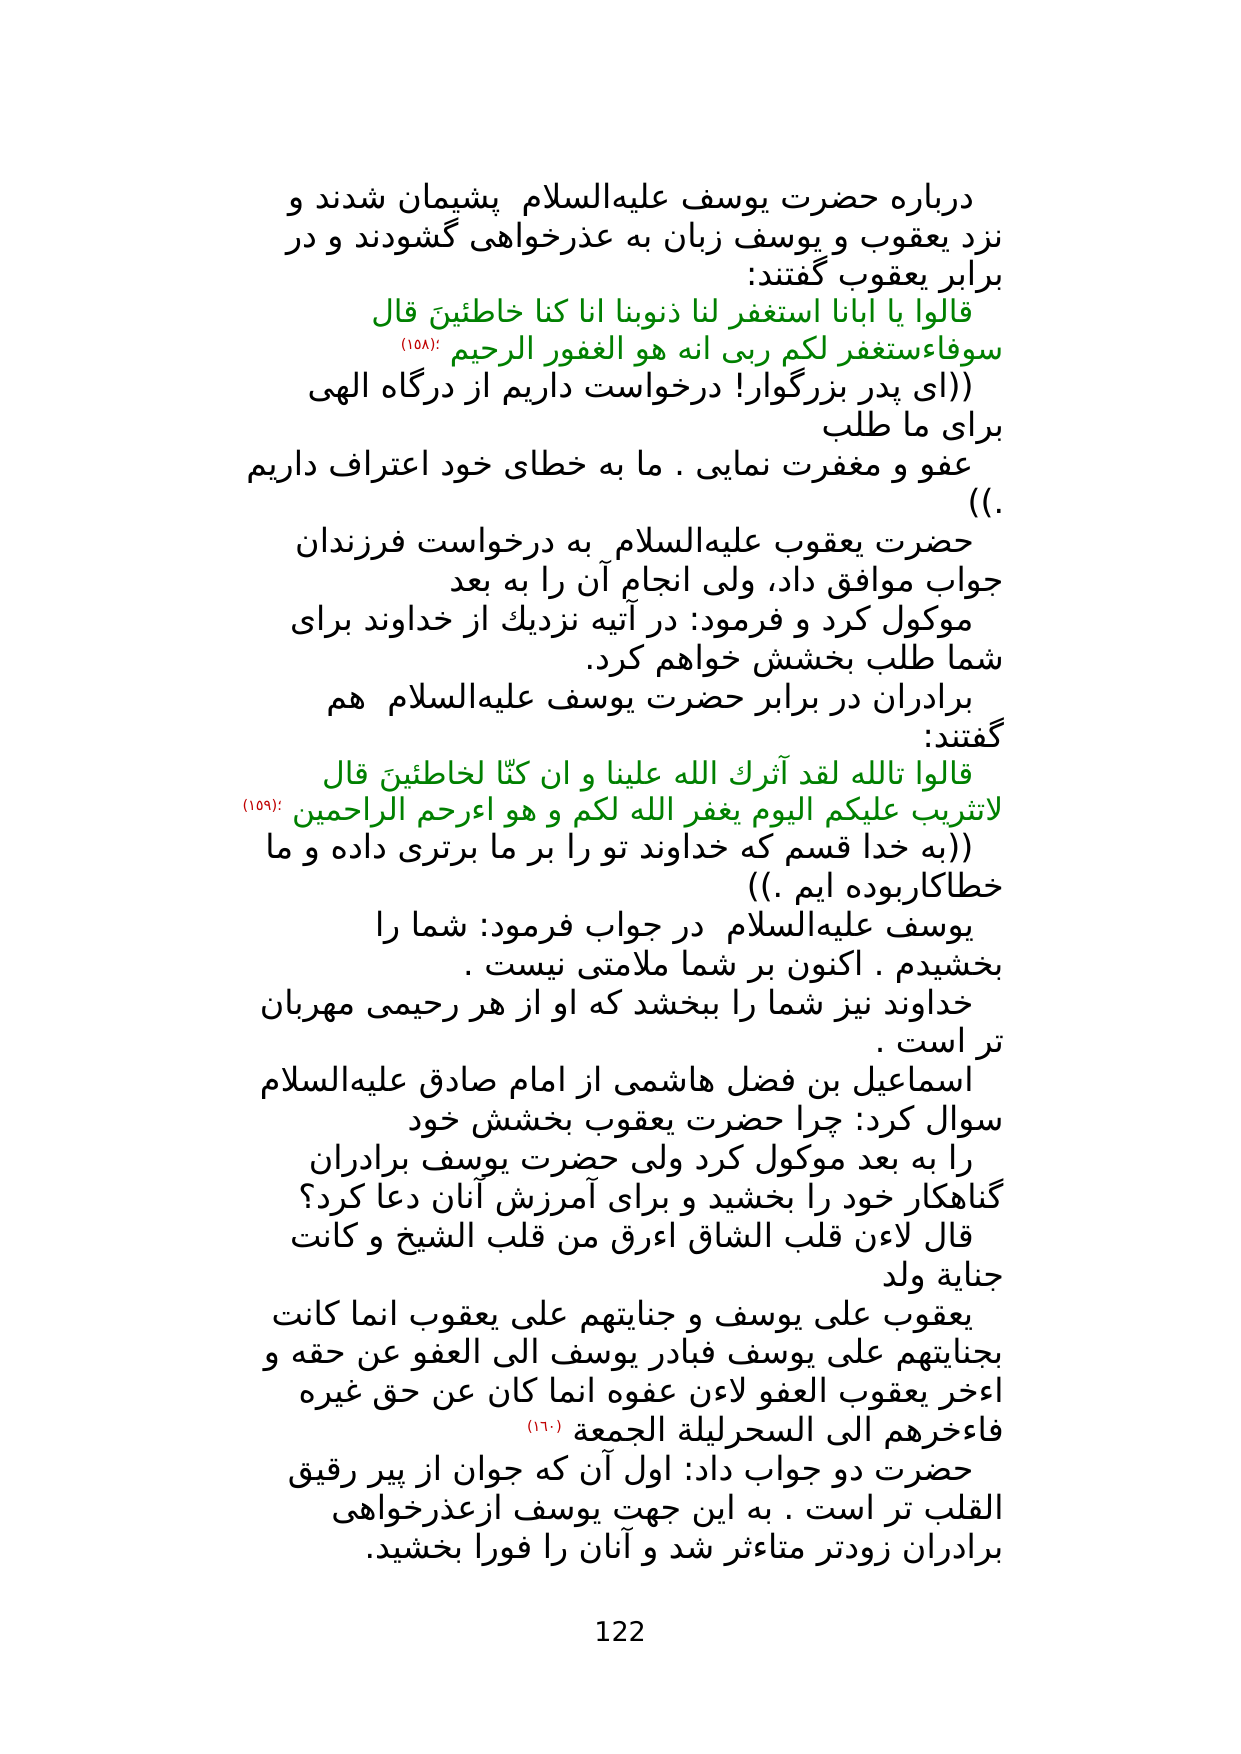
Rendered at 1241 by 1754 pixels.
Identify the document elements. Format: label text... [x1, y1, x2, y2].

text ((به خدا قسم كه خداوند تو را بر ما برترى داده و ما خطاكاربوده ايم .)) [236, 828, 1004, 905]
text اسماعيل بن فضل هاشمى از امام صادق عليه‌السلام سوال كرد: چرا حضرت يعقوب بخشش خود [236, 1061, 1004, 1138]
text يعقوب على يوسف و جنايتهم على يعقوب انما كانت بجنايتهم على يوسف فبادر يوسف الى العفو عن حقه و اءخر يعقوب العفو لاءن عفوه انما كان عن حق غيره فاءخرهم الى السحرليلة الجمعة (١٦٠) [236, 1294, 1004, 1449]
text حضرت دو جواب داد: اول آن كه جوان از پير رقيق القلب تر است . به اين جهت يوسف ازعذرخواهى برادران زودتر متاءثر شد و آنان را فورا بخشيد. [236, 1449, 1004, 1566]
text ((اى پدر بزرگوار! درخواست داريم از درگاه الهى براى ما طلب [236, 366, 1004, 444]
text قال لاءن قلب الشاق اءرق من قلب الشيخ و كانت جناية ولد [236, 1216, 1004, 1294]
text يوسف عليه‌السلام در جواب فرمود: شما را بخشيدم . اكنون بر شما ملامتى نيست . [236, 905, 1004, 983]
text را به بعد موكول كرد ولى حضرت يوسف برادران گناهكار خود را بخشيد و براى آمرزش آنان دعا كرد؟ [236, 1138, 1004, 1216]
text موكول كرد و فرمود: در آتيه نزديك از خداوند براى شما طلب بخشش خواهم كرد. [236, 599, 1004, 677]
text خداوند نيز شما را ببخشد كه او از هر رحيمى مهربان تر است . [236, 983, 1004, 1061]
text عفو و مغفرت نمايى . ما به خطاى خود اعتراف داريم .)) [236, 444, 1004, 522]
text درباره حضرت يوسف عليه‌السلام پشيمان شدند و نزد يعقوب و يوسف زبان به عذرخواهى گشودند و در برابر يعقوب گفتند: [236, 177, 1004, 294]
text حضرت يعقوب عليه‌السلام به درخواست فرزندان جواب موافق داد، ولى انجام آن را به بعد [236, 522, 1004, 599]
text برادران در برابر حضرت يوسف عليه‌السلام هم گفتند: [236, 677, 1004, 755]
text قالوا يا ابانا استغفر لنا ذنوبنا انا كنا خاطئينَ قال سوفاءستغفر لكم ربى انه هو الغفور الرحيم ؛(١٥٨) [236, 294, 1004, 366]
text قالوا تالله لقد آثرك الله علينا و ان كنّا لخاطئينَ قال لاتثريب عليكم اليوم يغفر الله لكم و هو اءرحم الراحمين ؛(١٥٩) [236, 755, 1004, 828]
